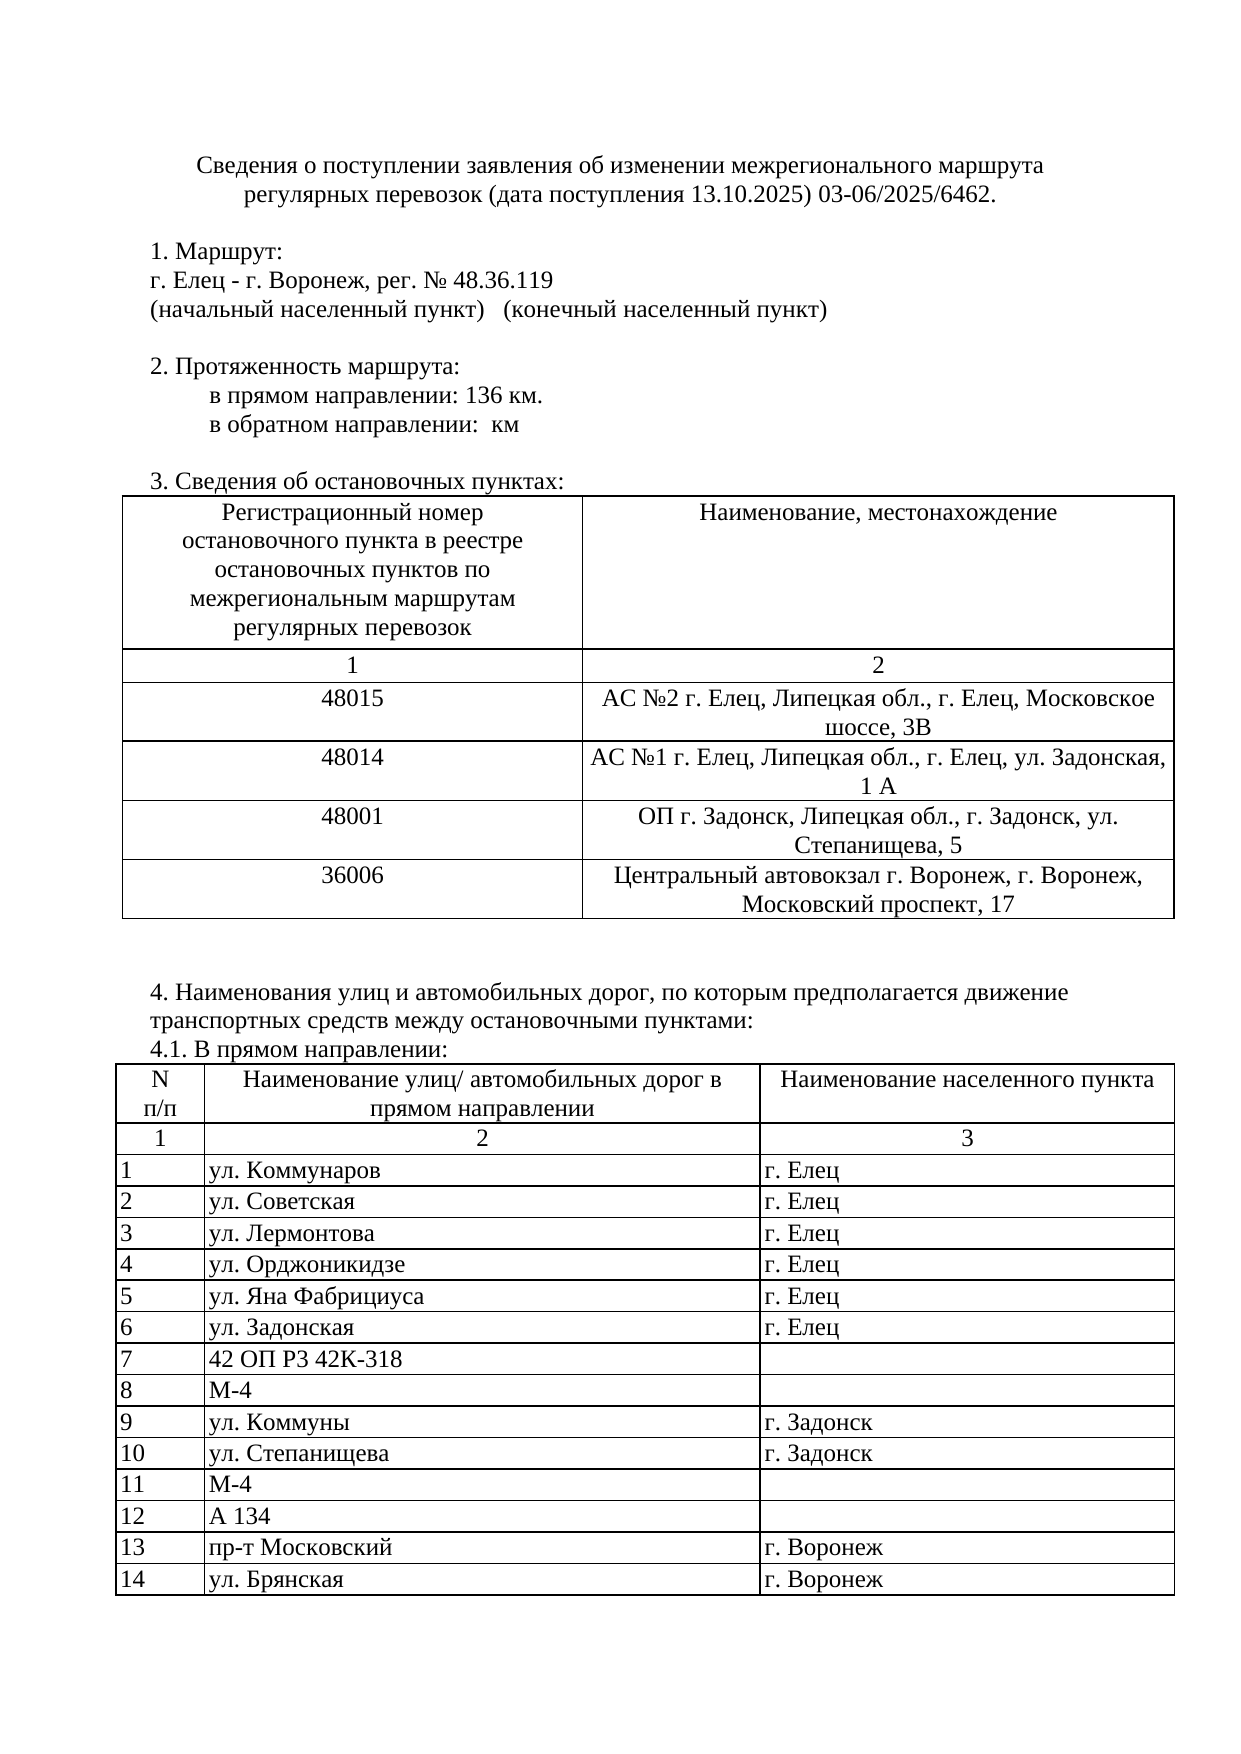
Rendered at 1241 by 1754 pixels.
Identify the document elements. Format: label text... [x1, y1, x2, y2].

table_cell 2 [583, 650, 1173, 681]
table_cell 48014 [123, 742, 582, 799]
table_cell 48001 [123, 801, 582, 858]
table_cell г. Елец [761, 1187, 1174, 1216]
table_header Наименование населенного пункта [761, 1065, 1174, 1122]
text 4.1. В прямом направлении: [150, 1034, 1090, 1063]
table_cell 14 [117, 1564, 204, 1594]
table_cell 10 [117, 1438, 204, 1468]
table_cell А 134 [205, 1501, 759, 1531]
table_cell 1 [117, 1124, 204, 1153]
table_cell 4 [117, 1250, 204, 1279]
table_cell ул. Орджоникидзе [205, 1250, 759, 1279]
text 1. Маршрут: [150, 236, 1090, 265]
table_cell ул. Лермонтова [205, 1218, 759, 1248]
table_header N п/п [117, 1065, 204, 1122]
table_cell пр-т Московский [205, 1533, 759, 1562]
table_cell г. Воронеж [761, 1533, 1174, 1562]
text (начальный населенный пункт) (конечный населенный пункт) [150, 294, 1090, 322]
table_cell 48015 [123, 683, 582, 740]
table_cell ул. Задонская [205, 1312, 759, 1342]
table_cell 2 [117, 1187, 204, 1216]
table_cell 3 [761, 1124, 1174, 1153]
table_cell г. Елец [761, 1155, 1174, 1185]
text 2. Протяженность маршрута: [150, 351, 1090, 380]
table_cell г. Елец [761, 1312, 1174, 1342]
text в обратном направлении: км [150, 409, 1090, 437]
text Сведения о поступлении заявления об изменении межрегионального маршрута регулярных перевозок (дата поступления 13.10.2025) 03-06/2025/6462. [150, 150, 1090, 207]
table_cell [761, 1375, 1174, 1405]
table_cell ОП г. Задонск, Липецкая обл., г. Задонск, ул. Степанищева, 5 [583, 801, 1173, 858]
table_cell [761, 1501, 1174, 1531]
table_cell 11 [117, 1470, 204, 1499]
table_cell 8 [117, 1375, 204, 1405]
table_cell ул. Степанищева [205, 1438, 759, 1468]
table_cell ул. Яна Фабрициуса [205, 1281, 759, 1311]
table_cell ул. Брянская [205, 1564, 759, 1594]
table_header Наименование улиц/ автомобильных дорог в прямом направлении [205, 1065, 759, 1122]
table_cell 36006 [123, 860, 582, 918]
table_cell ул. Коммуны [205, 1407, 759, 1437]
table_cell АС №1 г. Елец, Липецкая обл., г. Елец, ул. Задонская, 1 А [583, 742, 1173, 799]
table_cell 6 [117, 1312, 204, 1342]
table_cell 2 [205, 1124, 759, 1153]
table_cell г. Елец [761, 1250, 1174, 1279]
table_cell Центральный автовокзал г. Воронеж, г. Воронеж, Московский проспект, 17 [583, 860, 1173, 918]
table_cell [761, 1344, 1174, 1374]
table_cell г. Воронеж [761, 1564, 1174, 1594]
table_header Наименование, местонахождение [583, 497, 1173, 648]
text 3. Сведения об остановочных пунктах: [150, 466, 1090, 495]
table_cell 42 ОП Р3 42К-318 [205, 1344, 759, 1374]
table_cell 12 [117, 1501, 204, 1531]
table_cell 5 [117, 1281, 204, 1311]
table_cell г. Елец [761, 1281, 1174, 1311]
table_cell ул. Советская [205, 1187, 759, 1216]
table_cell г. Елец [761, 1218, 1174, 1248]
table_cell М-4 [205, 1375, 759, 1405]
table_cell ул. Коммунаров [205, 1155, 759, 1185]
text 4. Наименования улиц и автомобильных дорог, по которым предполагается движение транспортных средств между остановочными пунктами: [150, 977, 1090, 1034]
table_cell г. Задонск [761, 1438, 1174, 1468]
table_cell 9 [117, 1407, 204, 1437]
table_cell М-4 [205, 1470, 759, 1499]
table_cell [761, 1470, 1174, 1499]
table_cell г. Задонск [761, 1407, 1174, 1437]
table_cell 1 [117, 1155, 204, 1185]
table_cell 1 [123, 650, 582, 681]
table_cell АС №2 г. Елец, Липецкая обл., г. Елец, Московское шоссе, 3В [583, 683, 1173, 740]
text г. Елец - г. Воронеж, рег. № 48.36.119 [150, 265, 1090, 294]
table_cell 13 [117, 1533, 204, 1562]
table_header Регистрационный номер остановочного пункта в реестре остановочных пунктов по межрегиональным маршрутам регулярных перевозок [123, 497, 582, 648]
table_cell 3 [117, 1218, 204, 1248]
text в прямом направлении: 136 км. [150, 380, 1090, 409]
table_cell 7 [117, 1344, 204, 1374]
